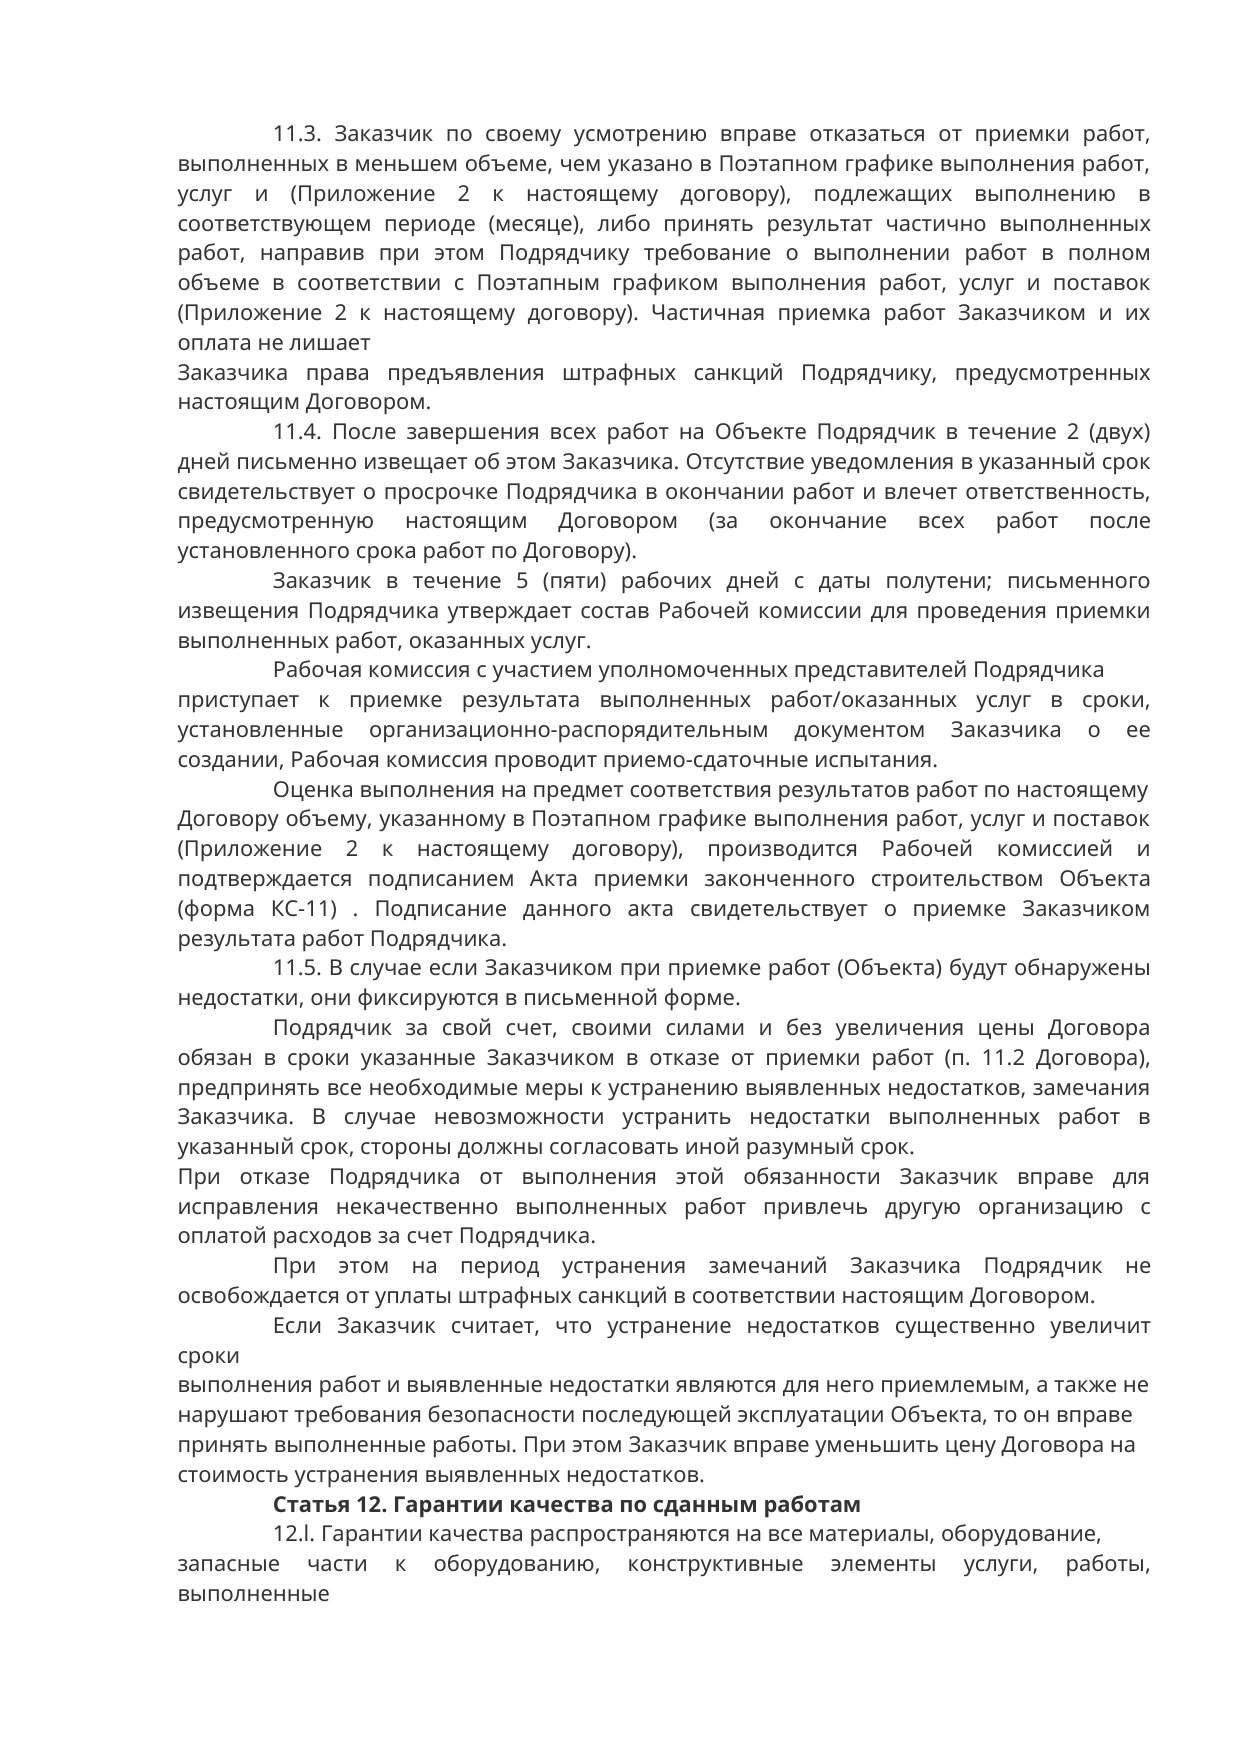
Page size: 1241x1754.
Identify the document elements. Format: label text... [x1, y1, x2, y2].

text выполнения работ и выявленные недостатки являются для него приемлемым, а также не [177, 1369, 1152, 1399]
text Рабочая комиссия с участием уполномоченных представителей Подрядчика [177, 654, 1152, 684]
text Статья 12. Гарантии качества по сданным работам [177, 1488, 1152, 1518]
text При отказе Подрядчика от выполнения этой обязанности Заказчик вправе для исправления некачественно выполненных работ привлечь другую организацию с оплатой расходов за счет Подрядчика. [177, 1161, 1152, 1250]
text Оценка выполнения на предмет соответствия результатов работ по настоящему [177, 773, 1152, 803]
text стоимость устранения выявленных недостатков. [177, 1459, 1152, 1488]
text принять выполненные работы. При этом Заказчик вправе уменьшить цену Договора на [177, 1429, 1152, 1459]
text Заказчик в течение 5 (пяти) рабочих дней с даты полутени; письменного извещения Подрядчика утверждает состав Рабочей комиссии для проведения приемки выполненных работ, оказанных услуг. [177, 565, 1152, 654]
text 11.4. После завершения всех работ на Объекте Подрядчик в течение 2 (двух) дней письменно извещает об этом Заказчика. Отсутствие уведомления в указанный срок свидетельствует о просрочке Подрядчика в окончании работ и влечет ответственность, предусмотренную настоящим Договором (за окончание всех работ после установленного срока работ по Договору). [177, 416, 1152, 565]
text нарушают требования безопасности последующей эксплуатации Объекта, то он вправе [177, 1399, 1152, 1429]
text 12.l. Гарантии качества распространяются на все материалы, оборудование, [177, 1518, 1152, 1548]
text 11.3. Заказчик по своему усмотрению вправе отказаться от приемки работ, выполненных в меньшем объеме, чем указано в Поэтапном графике выполнения работ, услуг и (Приложение 2 к настоящему договору), подлежащих выполнению в соответствующем периоде (месяце), либо принять результат частично выполненных работ, направив при этом Подрядчику требование о выполнении работ в полном объеме в соответствии с Поэтапным графиком выполнения работ, услуг и поставок (Приложение 2 к настоящему договору). Частичная приемка работ Заказчиком и их оплата не лишает [177, 118, 1152, 356]
text Подрядчик за свой счет, своими силами и без увеличения цены Договора обязан в сроки указанные Заказчиком в отказе от приемки работ (п. 11.2 Договора), предпринять все необходимые меры к устранению выявленных недостатков, замечания Заказчика. В случае невозможности устранить недостатки выполненных работ в указанный срок, стороны должны согласовать иной разумный срок. [177, 1012, 1152, 1161]
text запасные части к оборудованию, конструктивные элементы услуги, работы, выполненные [177, 1548, 1152, 1608]
text При этом на период устранения замечаний Заказчика Подрядчик не освобождается от уплаты штрафных санкций в соответствии настоящим Договором. [177, 1250, 1152, 1310]
text Заказчика права предъявления штрафных санкций Подрядчику, предусмотренных настоящим Договором. [177, 356, 1152, 416]
text 11.5. В случае если Заказчиком при приемке работ (Объекта) будут обнаружены недостатки, они фиксируются в письменной форме. [177, 952, 1152, 1012]
text Если Заказчик считает, что устранение недостатков существенно увеличит сроки [177, 1310, 1152, 1369]
text приступает к приемке результата выполненных работ/оказанных услуг в сроки, установленные организационно-распорядительным документом Заказчика о ее создании, Рабочая комиссия проводит приемо-сдаточные испытания. [177, 684, 1152, 773]
text Договору объему, указанному в Поэтапном графике выполнения работ, услуг и поставок (Приложение 2 к настоящему договору), производится Рабочей комиссией и подтверждается подписанием Акта приемки законченного строительством Объекта (форма КС-11) . Подписание данного акта свидетельствует о приемке Заказчиком результата работ Подрядчика. [177, 803, 1152, 952]
